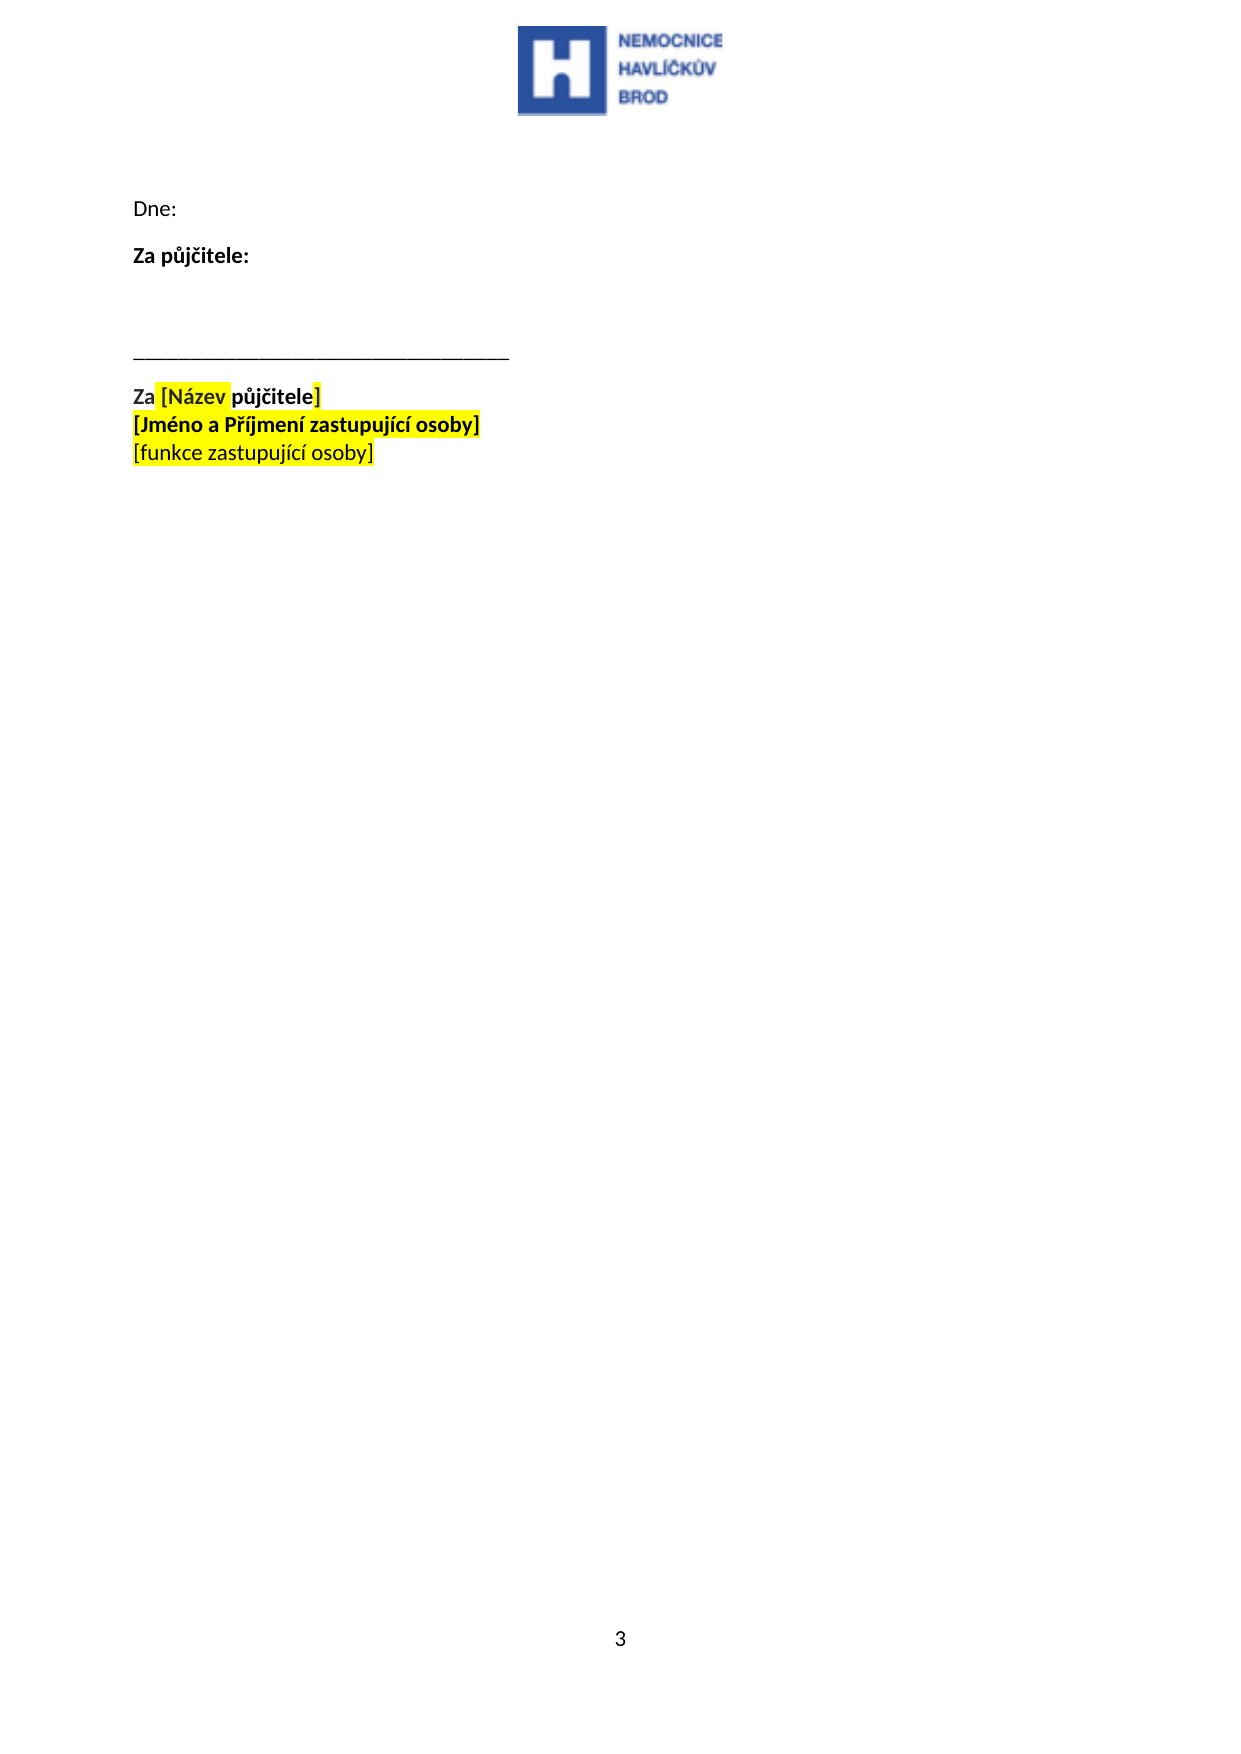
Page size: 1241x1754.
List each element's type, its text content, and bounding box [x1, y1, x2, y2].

table_header Dne: Za půjčitele: [122, 148, 1091, 335]
table_cell _________________________________ Za [Název půjčitele] [Jméno a Příjmení zastupující osoby] [funkce zastupující osoby] [122, 335, 1091, 513]
picture [517, 26, 723, 116]
